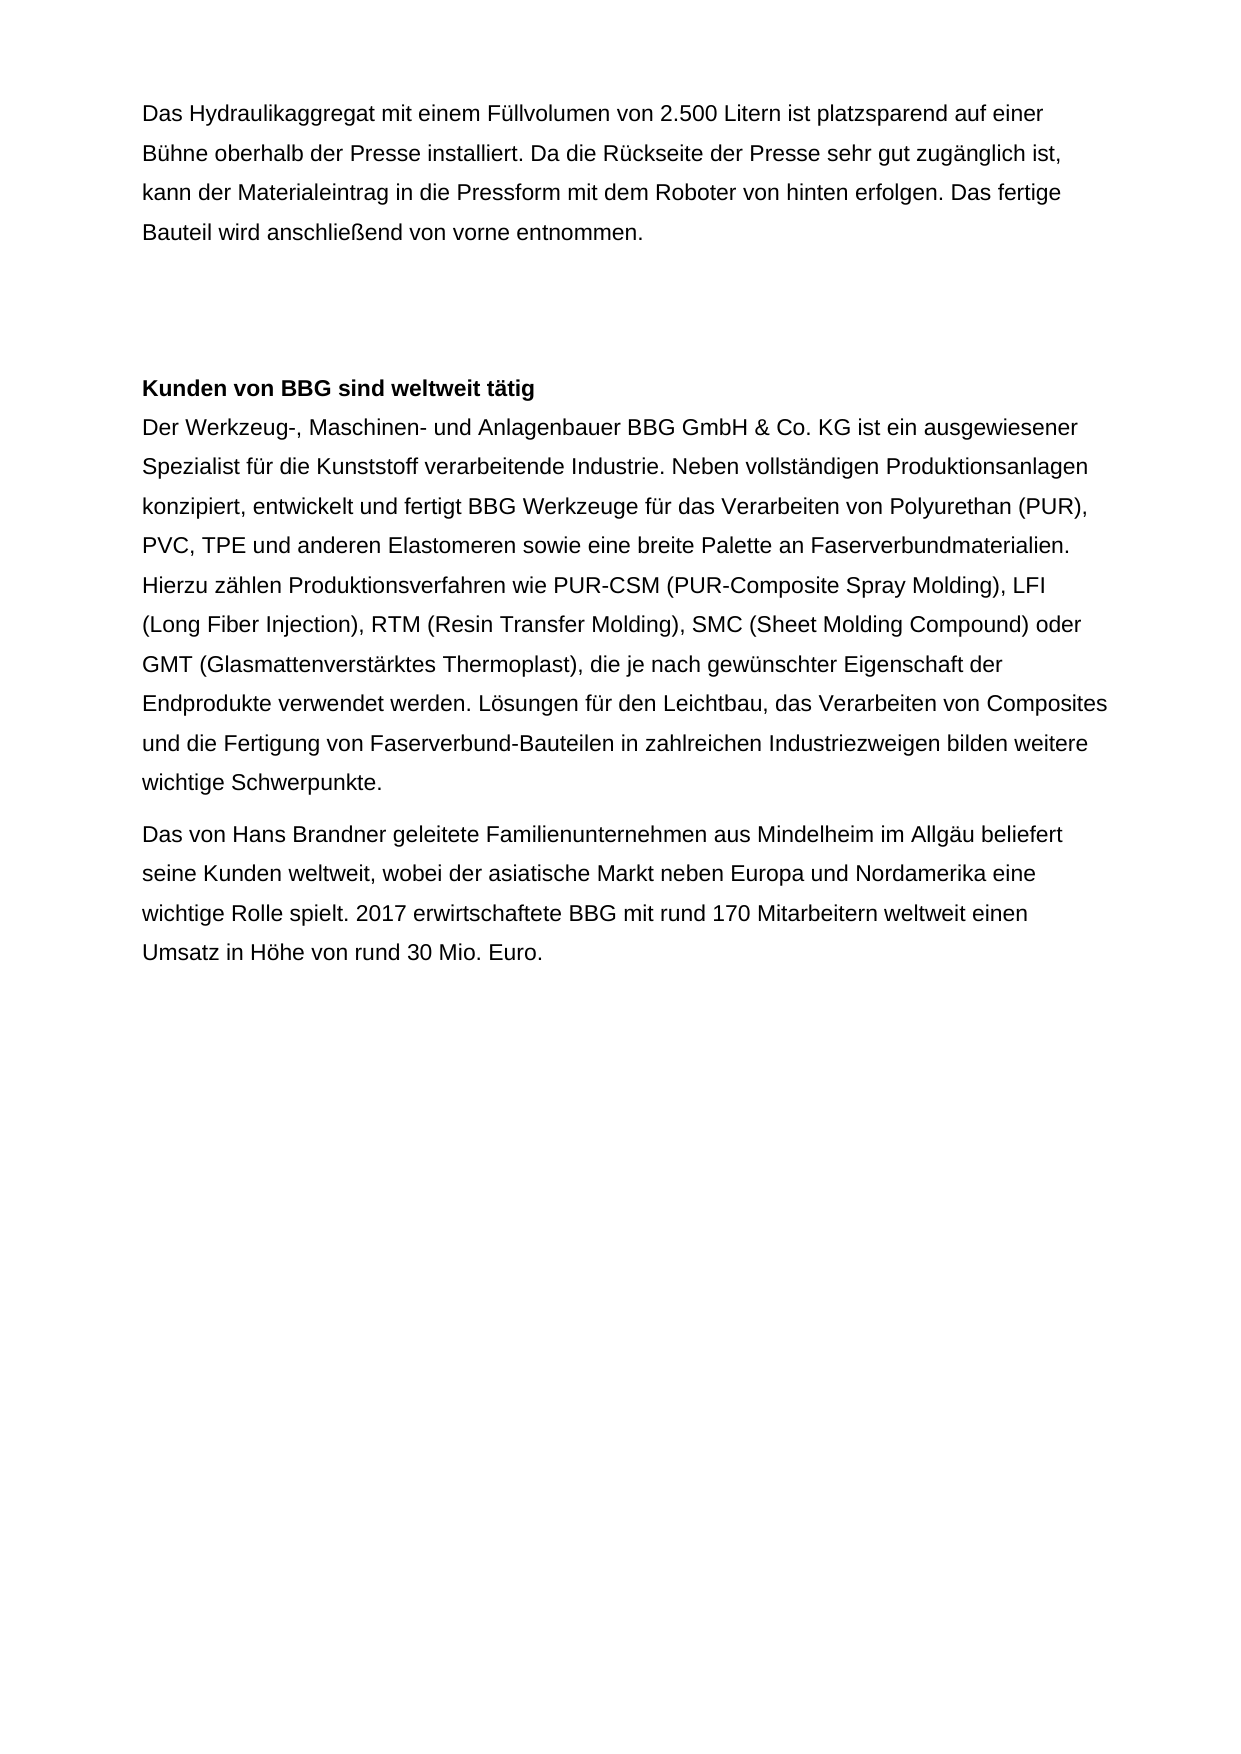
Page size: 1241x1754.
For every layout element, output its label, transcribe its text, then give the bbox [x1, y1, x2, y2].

text Kunden von BBG sind weltweit tätig [142, 375, 1110, 401]
text Das Hydraulikaggregat mit einem Füllvolumen von 2.500 Litern ist platzsparend auf einer Bühne oberhalb der Presse installiert. Da die Rückseite der Presse sehr gut zugänglich ist, kann der Materialeintrag in die Pressform mit dem Roboter von hinten erfolgen. Das fertige Bauteil wird anschließend von vorne entnommen. [142, 100, 1110, 245]
text Das von Hans Brandner geleitete Familienunternehmen aus Mindelheim im Allgäu beliefert seine Kunden weltweit, wobei der asiatische Markt neben Europa und Nordamerika eine wichtige Rolle spielt. 2017 erwirtschaftete BBG mit rund 170 Mitarbeitern weltweit einen Umsatz in Höhe von rund 30 Mio. Euro. [142, 821, 1110, 966]
text Der Werkzeug-, Maschinen- und Anlagenbauer BBG GmbH & Co. KG ist ein ausgewiesener Spezialist für die Kunststoff verarbeitende Industrie. Neben vollständigen Produktionsanlagen konzipiert, entwickelt und fertigt BBG Werkzeuge für das Verarbeiten von Polyurethan (PUR), PVC, TPE und anderen Elastomeren sowie eine breite Palette an Faserverbundmaterialien. Hierzu zählen Produktionsverfahren wie PUR-CSM (PUR-Composite Spray Molding), LFI (Long Fiber Injection), RTM (Resin Transfer Molding), SMC (Sheet Molding Compound) oder GMT (Glasmattenverstärktes Thermoplast), die je nach gewünschter Eigenschaft der Endprodukte verwendet werden. Lösungen für den Leichtbau, das Verarbeiten von Composites und die Fertigung von Faserverbund-Bauteilen in zahlreichen Industriezweigen bilden weitere wichtige Schwerpunkte. [142, 414, 1110, 795]
